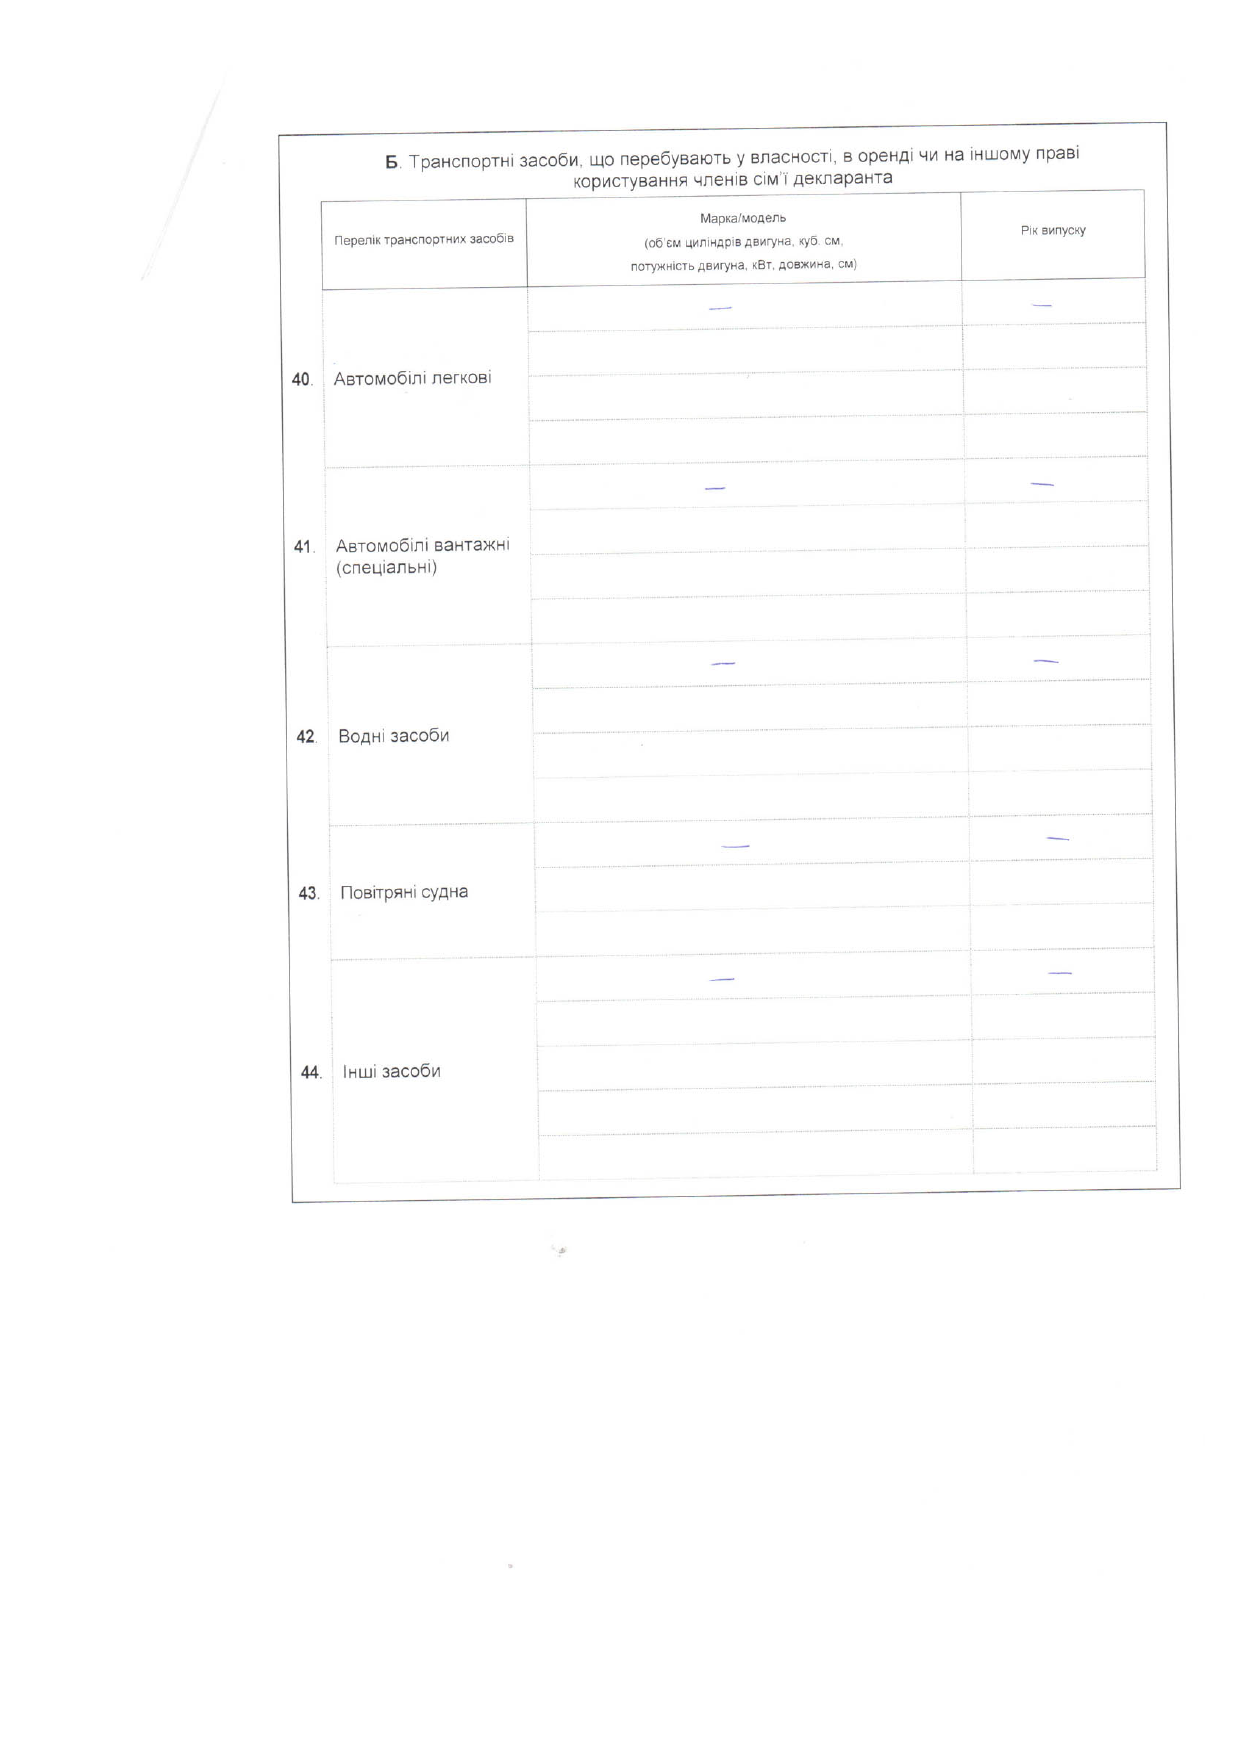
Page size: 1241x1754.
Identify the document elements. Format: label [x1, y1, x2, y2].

picture [103, 59, 1206, 1617]
